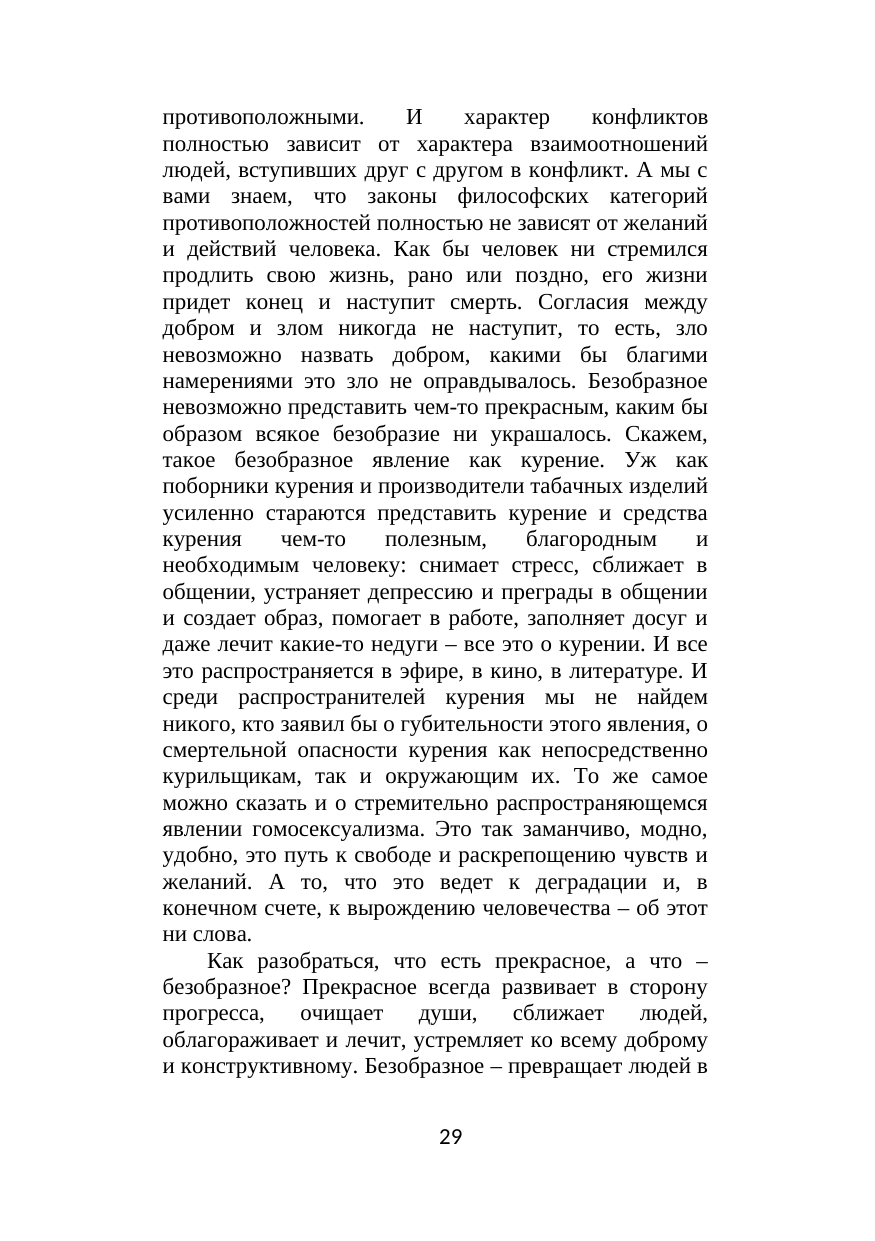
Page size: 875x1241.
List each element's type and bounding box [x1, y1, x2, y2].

text [162, 947, 709, 1078]
text [162, 103, 709, 947]
